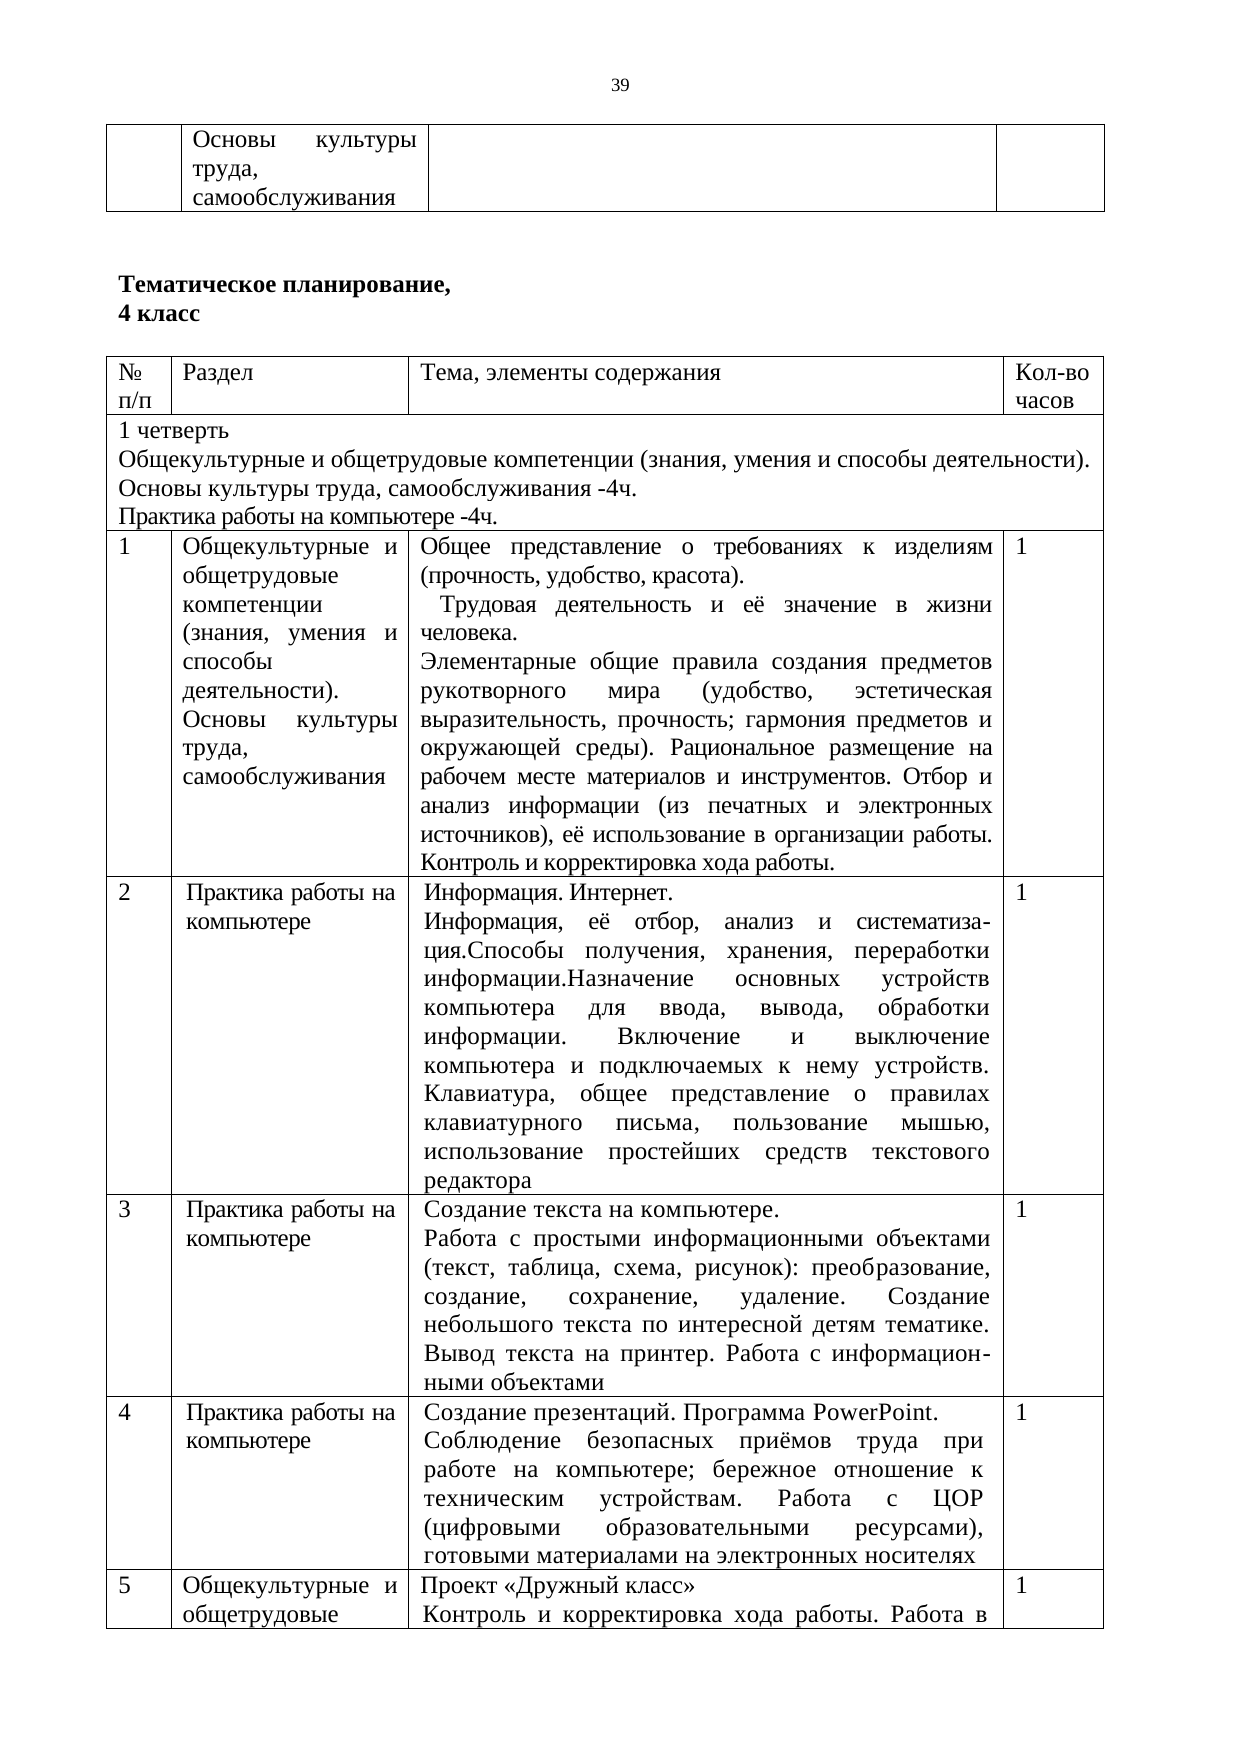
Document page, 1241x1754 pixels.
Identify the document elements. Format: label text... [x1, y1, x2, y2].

table_cell Общекультурные и общетрудовые компетенции (знания, умения и способы деятельности). Основы культуры труда, самообслуживания [172, 531, 408, 876]
table_cell 5 [107, 1570, 171, 1628]
table_header Кол-во часов [1004, 357, 1103, 414]
table_cell 1 [997, 125, 1104, 211]
table_cell 1 [107, 531, 171, 876]
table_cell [409, 1570, 1003, 1628]
table_cell 3 [107, 1195, 171, 1396]
table_cell Практика работы на компьютере [172, 1397, 408, 1569]
table_cell 1 [1004, 877, 1103, 1193]
table_cell Создание презентаций. Программа PowerPoint. Соблюдение безопасных приёмов труда при работе на компьютере; бережное отношение к техническим устройствам. Работа с ЦОР (цифровыми образовательными ресурсами), готовыми материалами на электронных носителях [409, 1397, 1003, 1569]
table_cell 1 [1004, 531, 1103, 876]
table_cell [172, 1570, 408, 1628]
table_cell Создание текста на компьютере. Работа с простыми информационными объектами (текст, таблица, схема, рисунок): преобразование, создание, сохранение, удаление. Создание небольшого текста по интересной детям тематике. Вывод текста на принтер. Работа с информационными объектами [409, 1195, 1003, 1396]
table_header Тема, элементы содержания [409, 357, 1003, 414]
table_cell 1 четверть Общекультурные и общетрудовые компетенции (знания, умения и способы деятельности). Основы культуры труда, самообслуживания -4ч. Практика работы на компьютере -4ч. [107, 415, 1103, 530]
table_cell 1 [1004, 1570, 1103, 1628]
table_cell 34 [107, 125, 181, 211]
table_cell Практика работы на компьютере [172, 1195, 408, 1396]
table_cell Информация. Интернет. Информация, её отбор, анализ и систематизация.Способы получения, хранения, переработки информации.Назначение основных устройств компьютера для ввода, вывода, обработки информации. Включение и выключение компьютера и подключаемых к нему устройств. Клавиатура, общее представление о правилах клавиатурного письма, пользование мышью, использование простейших средств текстового редактора [409, 877, 1003, 1193]
table_header Раздел [172, 357, 408, 414]
table_cell 1 [1004, 1397, 1103, 1569]
table_cell 1 [1004, 1195, 1103, 1396]
text 4 класс [118, 298, 1122, 327]
table_cell 4 [107, 1397, 171, 1569]
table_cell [429, 125, 996, 211]
table_cell Практика работы на компьютере [172, 877, 408, 1193]
text Тематическое планирование, [118, 269, 1122, 298]
table_cell 2 [107, 877, 171, 1193]
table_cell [182, 125, 428, 211]
table_header № п/п [107, 357, 171, 414]
table_cell Общее представление о требованиях к изделиям (прочность, удобство, красота). Трудовая деятельность и её значение в жизни человека. Элементарные общие правила создания предметов рукотворного мира (удобство, эстетическая выразительность, прочность; гармония предметов и окружающей среды). Рациональное размещение на рабочем месте материалов и инструментов. Отбор и анализ информации (из печатных и электронных источников), её использование в организации работы. Контроль и корректировка хода работы. [409, 531, 1003, 876]
